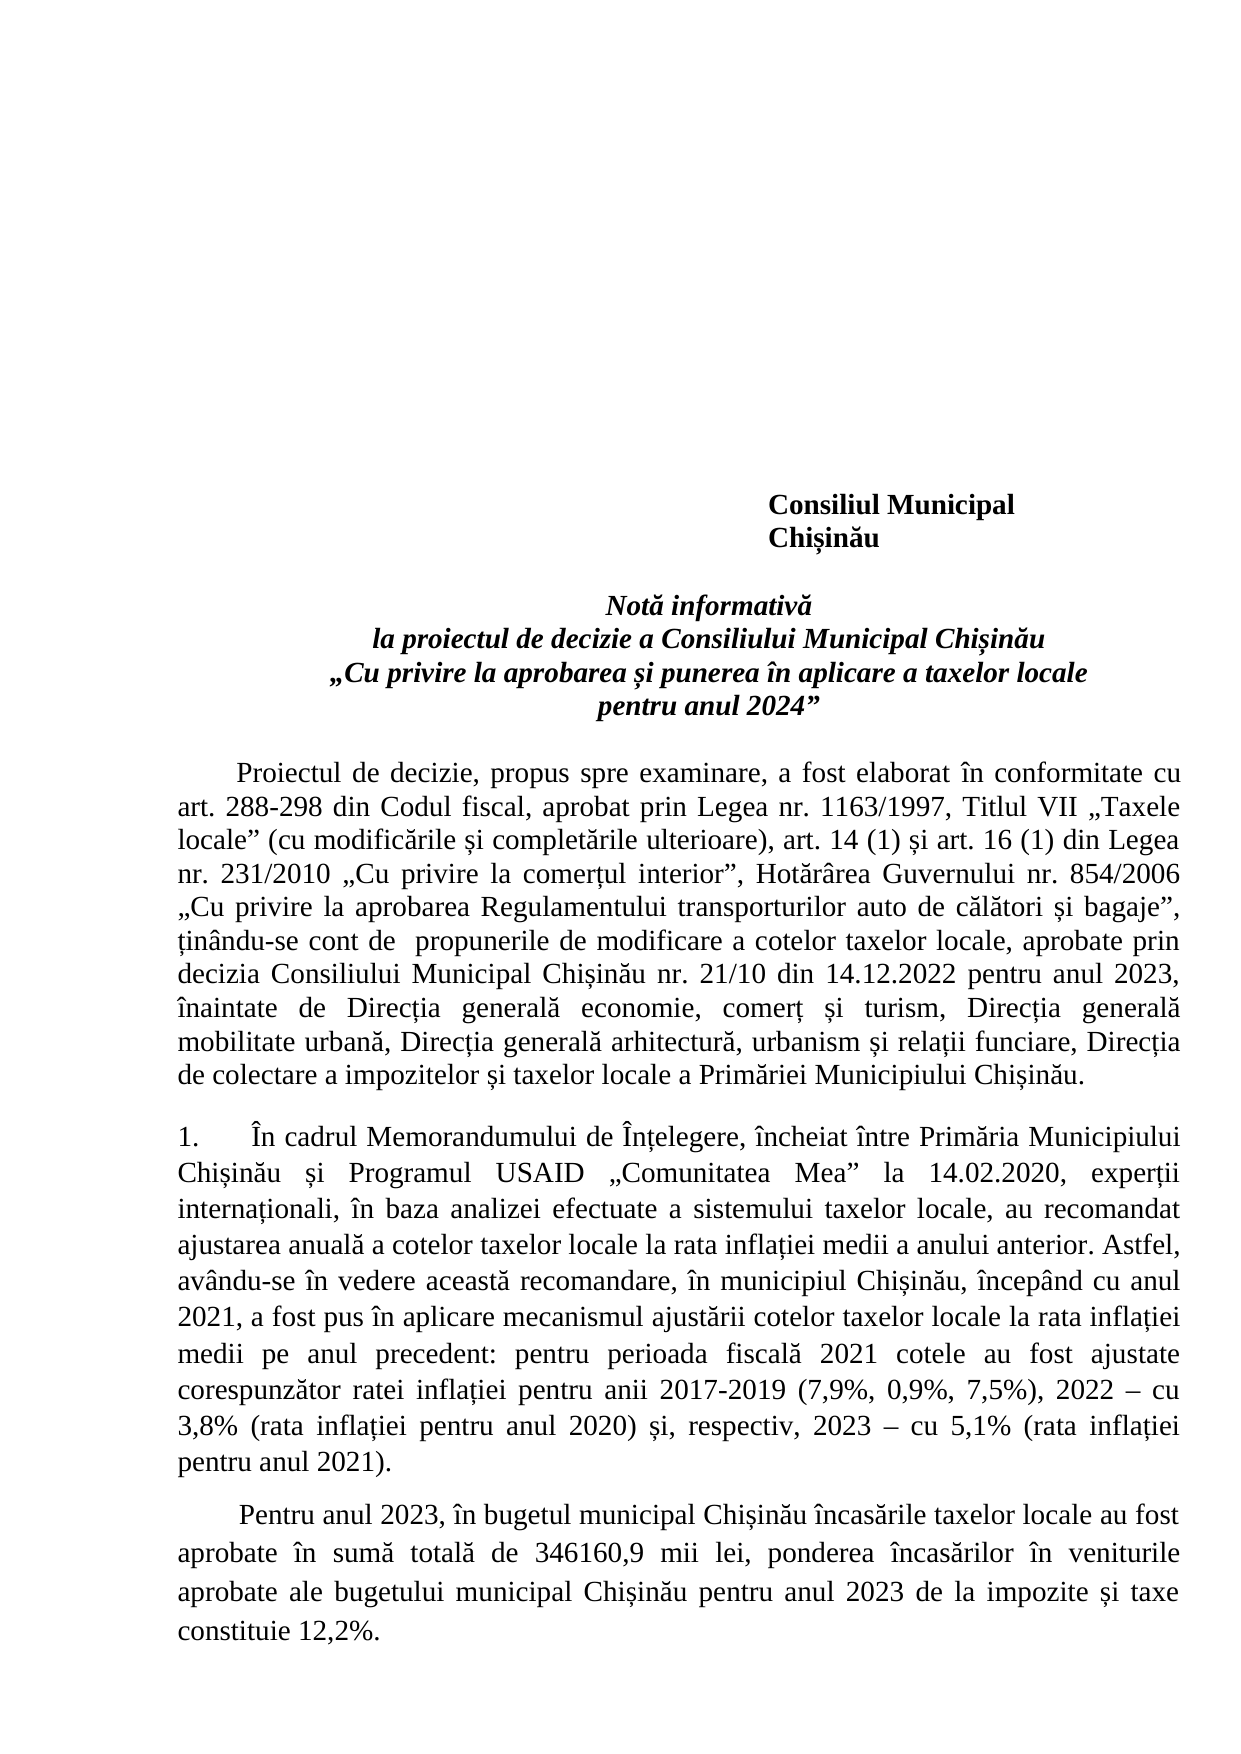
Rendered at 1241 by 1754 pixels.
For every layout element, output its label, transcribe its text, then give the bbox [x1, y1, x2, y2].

text Proiectul de decizie, propus spre examinare, a fost elaborat în conformitate cu art. 288-298 din Codul fiscal, aprobat prin Legea nr. 1163/1997, Titlul VII „Taxele locale” (cu modificările și completările ulterioare), art. 14 (1) și art. 16 (1) din Legea nr. 231/2010 „Cu privire la comerțul interior”, Hotărârea Guvernului nr. 854/2006 „Cu privire la aprobarea Regulamentului transporturilor auto de călători și bagaje”, ținându-se cont de propunerile de modificare a cotelor taxelor locale, aprobate prin decizia Consiliului Municipal Chișinău nr. 21/10 din 14.12.2022 pentru anul 2023, înaintate de Direcția generală economie, comerț și turism, Direcția generală mobilitate urbană, Direcția generală arhitectură, urbanism și relații funciare, Direcția de colectare a impozitelor și taxelor locale a Primăriei Municipiului Chișinău. [177, 755, 1181, 1091]
list În cadrul Memorandumului de Înțelegere, încheiat între Primăria Municipiului Chișinău și Programul USAID „Comunitatea Mea” la 14.02.2020, experții internaționali, în baza analizei efectuate a sistemului taxelor locale, au recomandat ajustarea anuală a cotelor taxelor locale la rata inflației medii a anului anterior. Astfel, avându-se în vedere această recomandare, în municipiul Chișinău, începând cu anul 2021, a fost pus în aplicare mecanismul ajustării cotelor taxelor locale la rata inflației medii pe anul precedent: pentru perioada fiscală 2021 cotele au fost ajustate corespunzător ratei inflației pentru anii 2017-2019 (7,9%, 0,9%, 7,5%), 2022 – cu 3,8% (rata inflației pentru anul 2020) și, respectiv, 2023 – cu 5,1% (rata inflației pentru anul 2021). [177, 1119, 1181, 1478]
text Notă informativă [177, 588, 1181, 621]
text la proiectul de decizie a Consiliului Municipal Chișinău [177, 621, 1181, 655]
text „Cu privire la aprobarea și punerea în aplicare a taxelor locale [177, 655, 1181, 688]
text pentru anul 2024” [177, 688, 1181, 722]
text Chișinău [177, 521, 1181, 554]
text Pentru anul 2023, în bugetul municipal Chișinău încasările taxelor locale au fost aprobate în sumă totală de 346160,9 mii lei, ponderea încasărilor în veniturile aprobate ale bugetului municipal Chișinău pentru anul 2023 de la impozite și taxe constituie 12,2%. [177, 1497, 1181, 1646]
text Consiliul Municipal [177, 487, 1181, 521]
